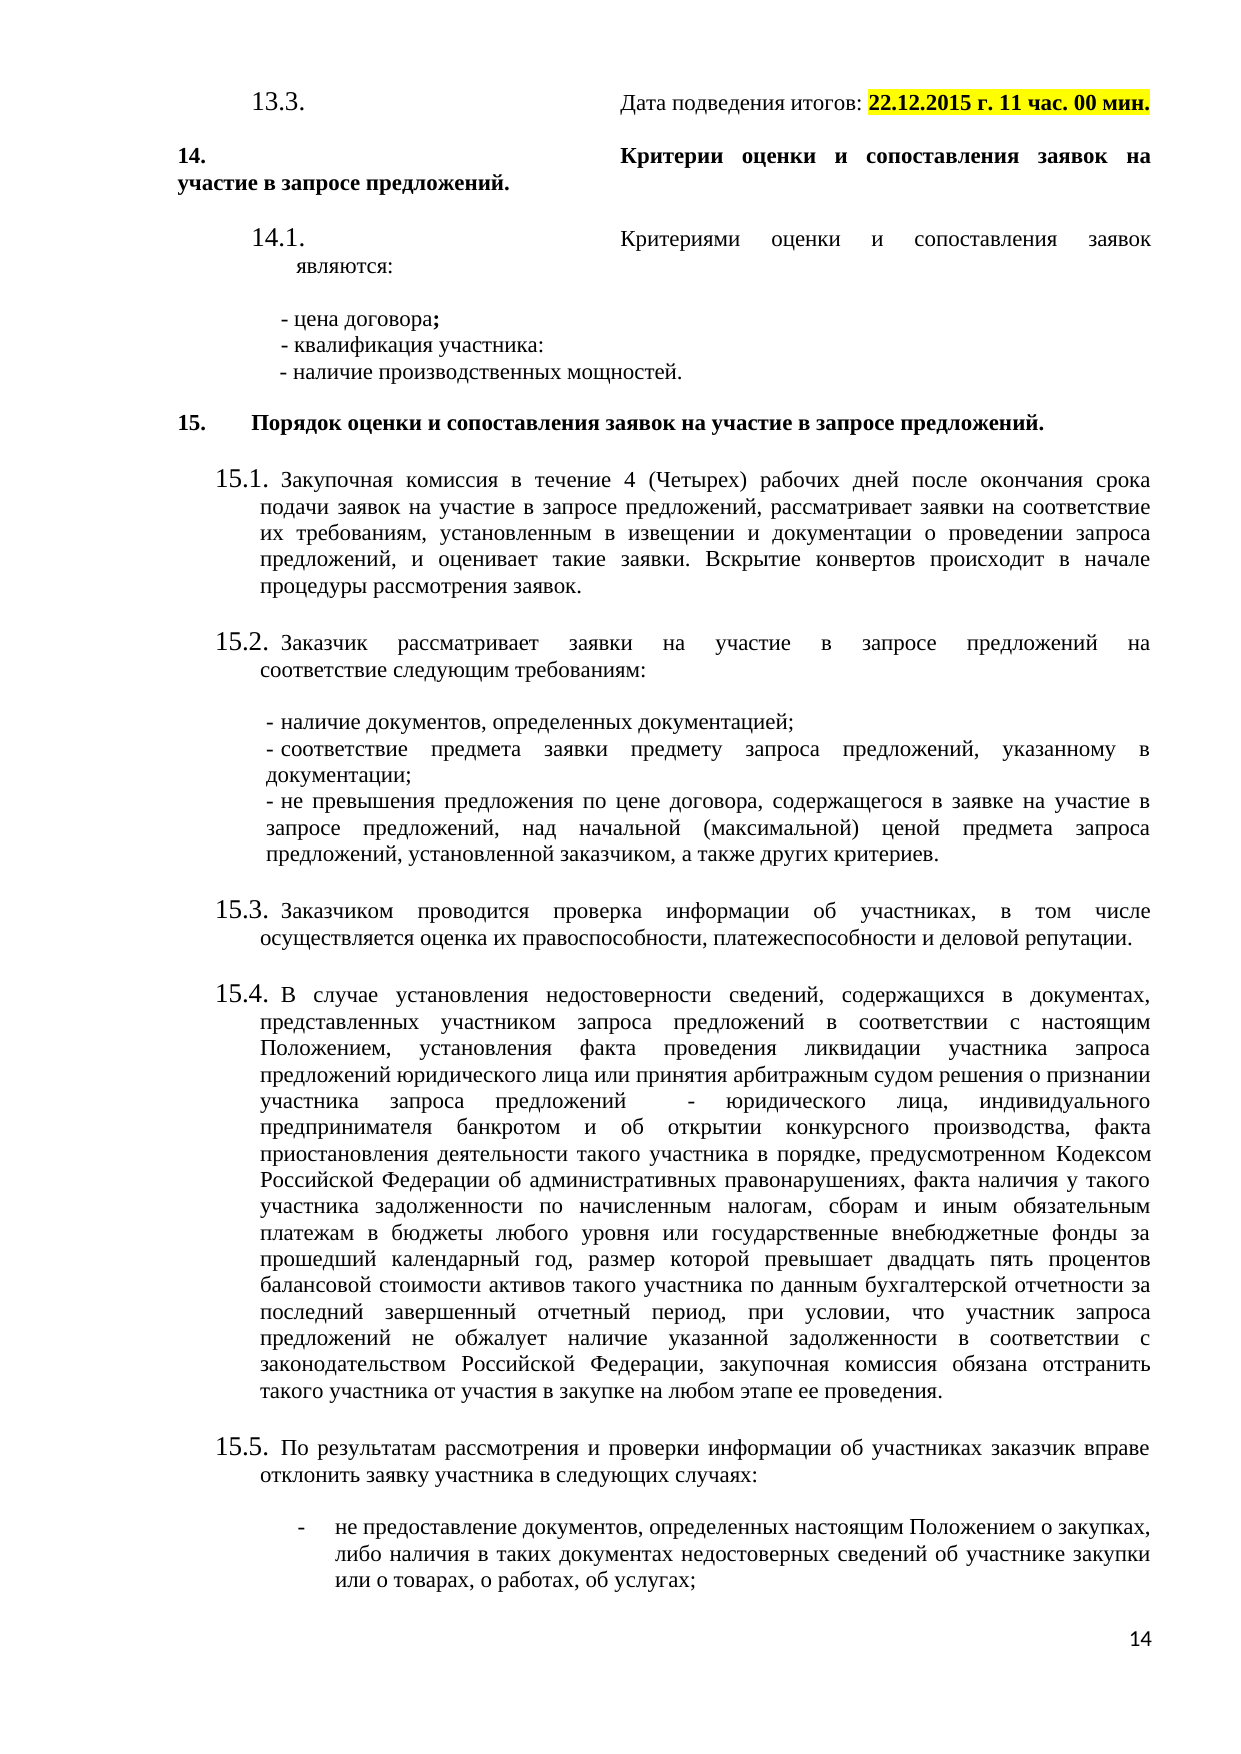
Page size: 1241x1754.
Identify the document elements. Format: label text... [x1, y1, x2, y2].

list соответствие предмета заявки предмету запроса предложений, указанному в документации; [266, 735, 1152, 787]
list Критериями оценки и сопоставления заявок являются: [251, 221, 1152, 279]
list Заказчик рассматривает заявки на участие в запросе предложений на соответствие следующим требованиям: [215, 624, 1152, 682]
list Критерии оценки и сопоставления заявок на участие в запросе предложений. [177, 142, 1152, 195]
list Закупочная комиссия в течение 4 (Четырех) рабочих дней после окончания срока подачи заявок на участие в запросе предложений, рассматривает заявки на соответствие их требованиям, установленным в извещении и документации о проведении запроса предложений, и оценивает такие заявки. Вскрытие конвертов происходит в начале процедуры рассмотрения заявок. [215, 462, 1152, 598]
text - наличие производственных мощностей. [177, 358, 1152, 384]
list Порядок оценки и сопоставления заявок на участие в запросе предложений. [177, 409, 1152, 435]
list Заказчиком проводится проверка информации об участниках, в том числе осуществляется оценка их правоспособности, платежеспособности и деловой репутации. [215, 893, 1152, 950]
list не превышения предложения по цене договора, содержащегося в заявке на участие в запросе предложений, над начальной (максимальной) ценой предмета запроса предложений, установленной заказчиком, а также других критериев. [266, 787, 1152, 867]
list Дата подведения итогов: 22.12.2015 г. 11 час. 00 мин. [251, 85, 1152, 116]
list - цена договора; [215, 305, 1152, 332]
list наличие документов, определенных документацией; [266, 708, 1152, 735]
list - квалификация участника: [215, 332, 1152, 358]
list не предоставление документов, определенных настоящим Положением о закупках, либо наличия в таких документах недостоверных сведений об участнике закупки или о товарах, о работах, об услугах; [297, 1513, 1152, 1592]
list В случае установления недостоверности сведений, содержащихся в документах, представленных участником запроса предложений в соответствии с настоящим Положением, установления факта проведения ликвидации участника запроса предложений юридического лица или принятия арбитражным судом решения о признании участника запроса предложений - юридического лица, индивидуального предпринимателя банкротом и об открытии конкурсного производства, факта приостановления деятельности такого участника в порядке, предусмотренном Кодексом Российской Федерации об административных правонарушениях, факта наличия у такого участника задолженности по начисленным налогам, сборам и иным обязательным платежам в бюджеты любого уровня или государственные внебюджетные фонды за прошедший календарный год, размер которой превышает двадцать пять процентов балансовой стоимости активов такого участника по данным бухгалтерской отчетности за последний завершенный отчетный период, при условии, что участник запроса предложений не обжалует наличие указанной задолженности в соответствии с законодательством Российской Федерации, закупочная комиссия обязана отстранить такого участника от участия в закупке на любом этапе ее проведения. [215, 977, 1152, 1403]
list По результатам рассмотрения и проверки информации об участниках заказчик вправе отклонить заявку участника в следующих случаях: [215, 1429, 1152, 1487]
